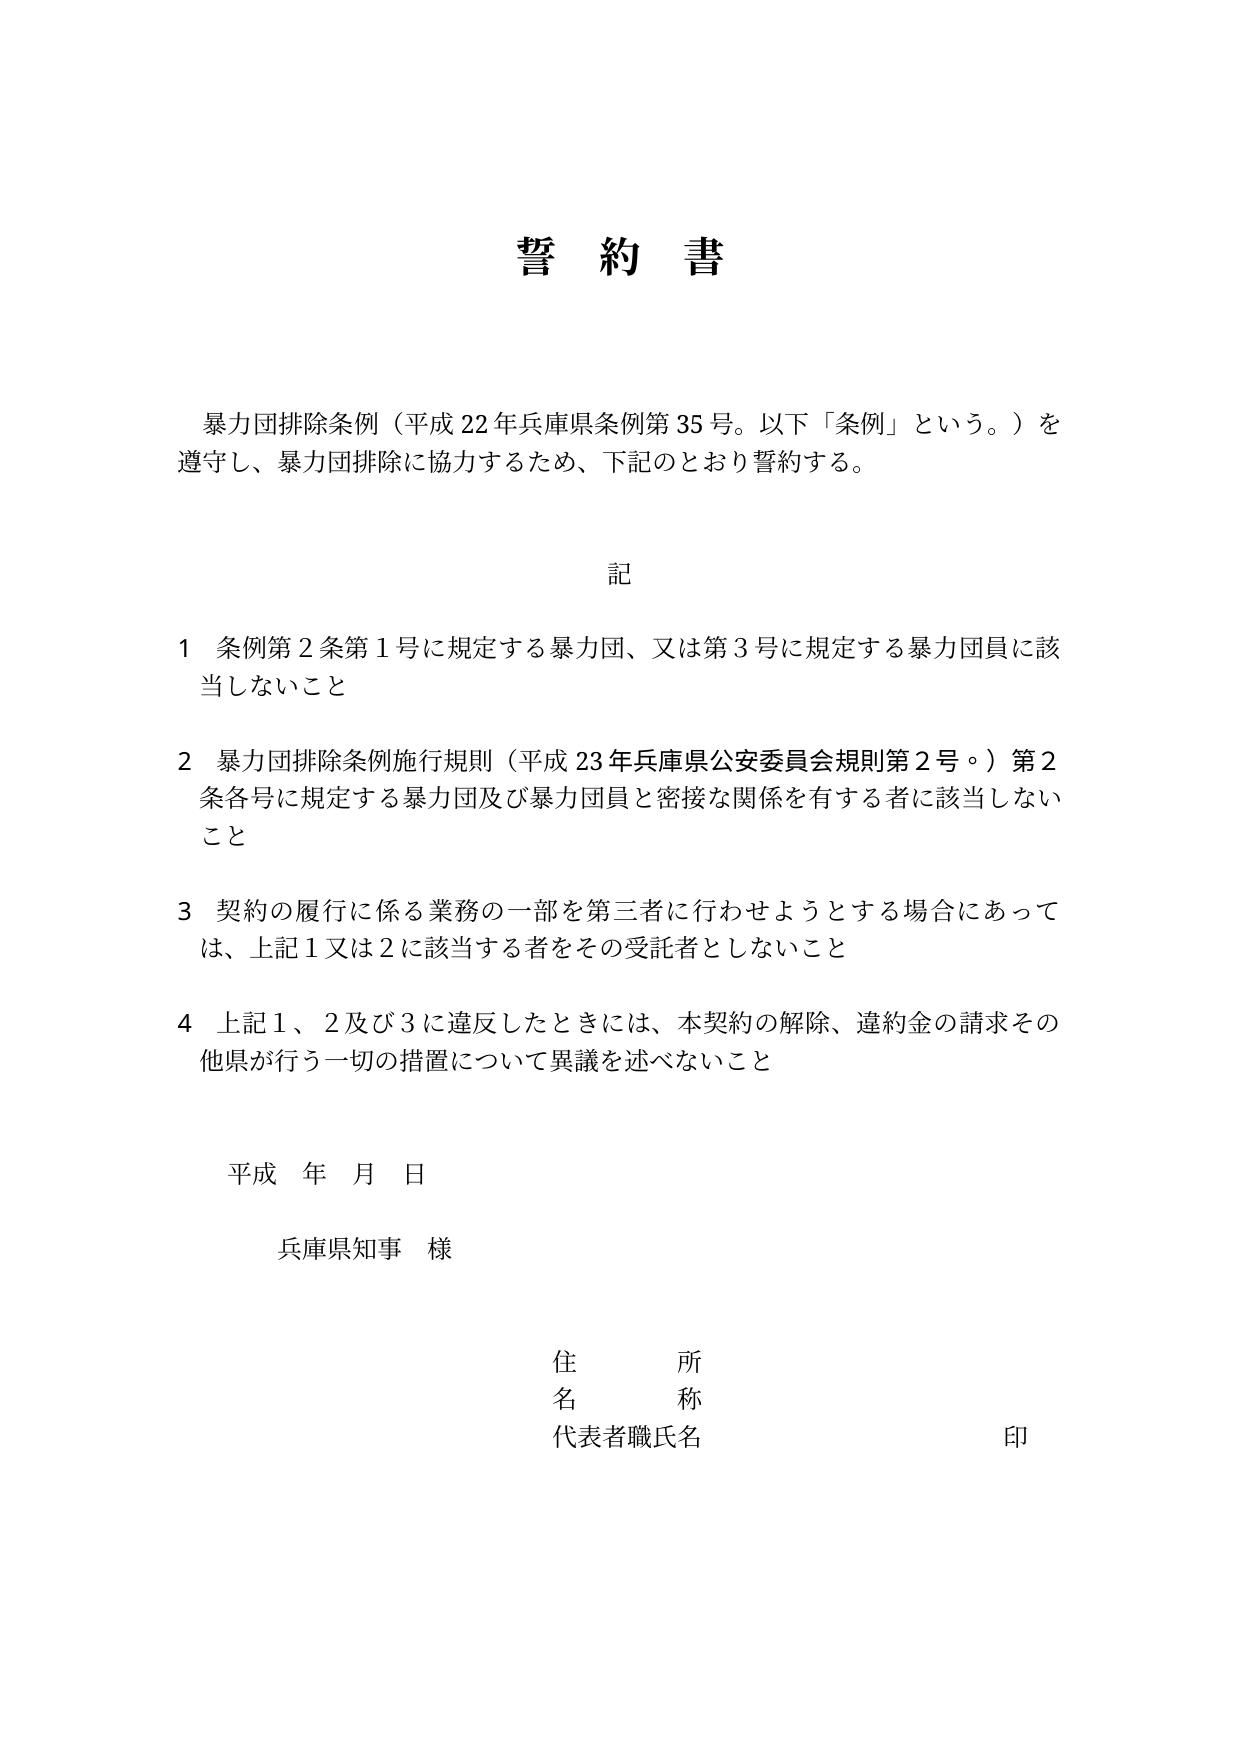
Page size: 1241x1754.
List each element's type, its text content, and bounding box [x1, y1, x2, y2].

subtitle 契約の履行に係る業務の一部を第三者に行わせようとする場合にあっては、上記１又は２に該当する者をその受託者としないこと [177, 892, 1063, 967]
text 暴力団排除条例（平成22年兵庫県条例第35号。以下「条例」という。）を遵守し、暴力団排除に協力するため、下記のとおり誓約する。 [177, 404, 1063, 479]
subtitle 条例第２条第１号に規定する暴力団、又は第３号に規定する暴力団員に該当しないこと [177, 629, 1063, 704]
text 記 [177, 554, 1063, 592]
subtitle 上記１、２及び３に違反したときには、本契約の解除、違約金の請求その他県が行う一切の措置について異議を述べないこと [177, 1004, 1063, 1079]
text 誓 約 書 [177, 217, 1063, 292]
subtitle 暴力団排除条例施行規則（平成23年兵庫県公安委員会規則第２号。）第２条各号に規定する暴力団及び暴力団員と密接な関係を有する者に該当しないこと [177, 742, 1063, 854]
text 代表者職氏名 印 [177, 1417, 1063, 1454]
text 住 所 [177, 1342, 1063, 1379]
text 兵庫県知事 様 [177, 1229, 1063, 1267]
text 平成 年 月 日 [177, 1154, 1063, 1192]
text 名 称 [177, 1379, 1063, 1417]
